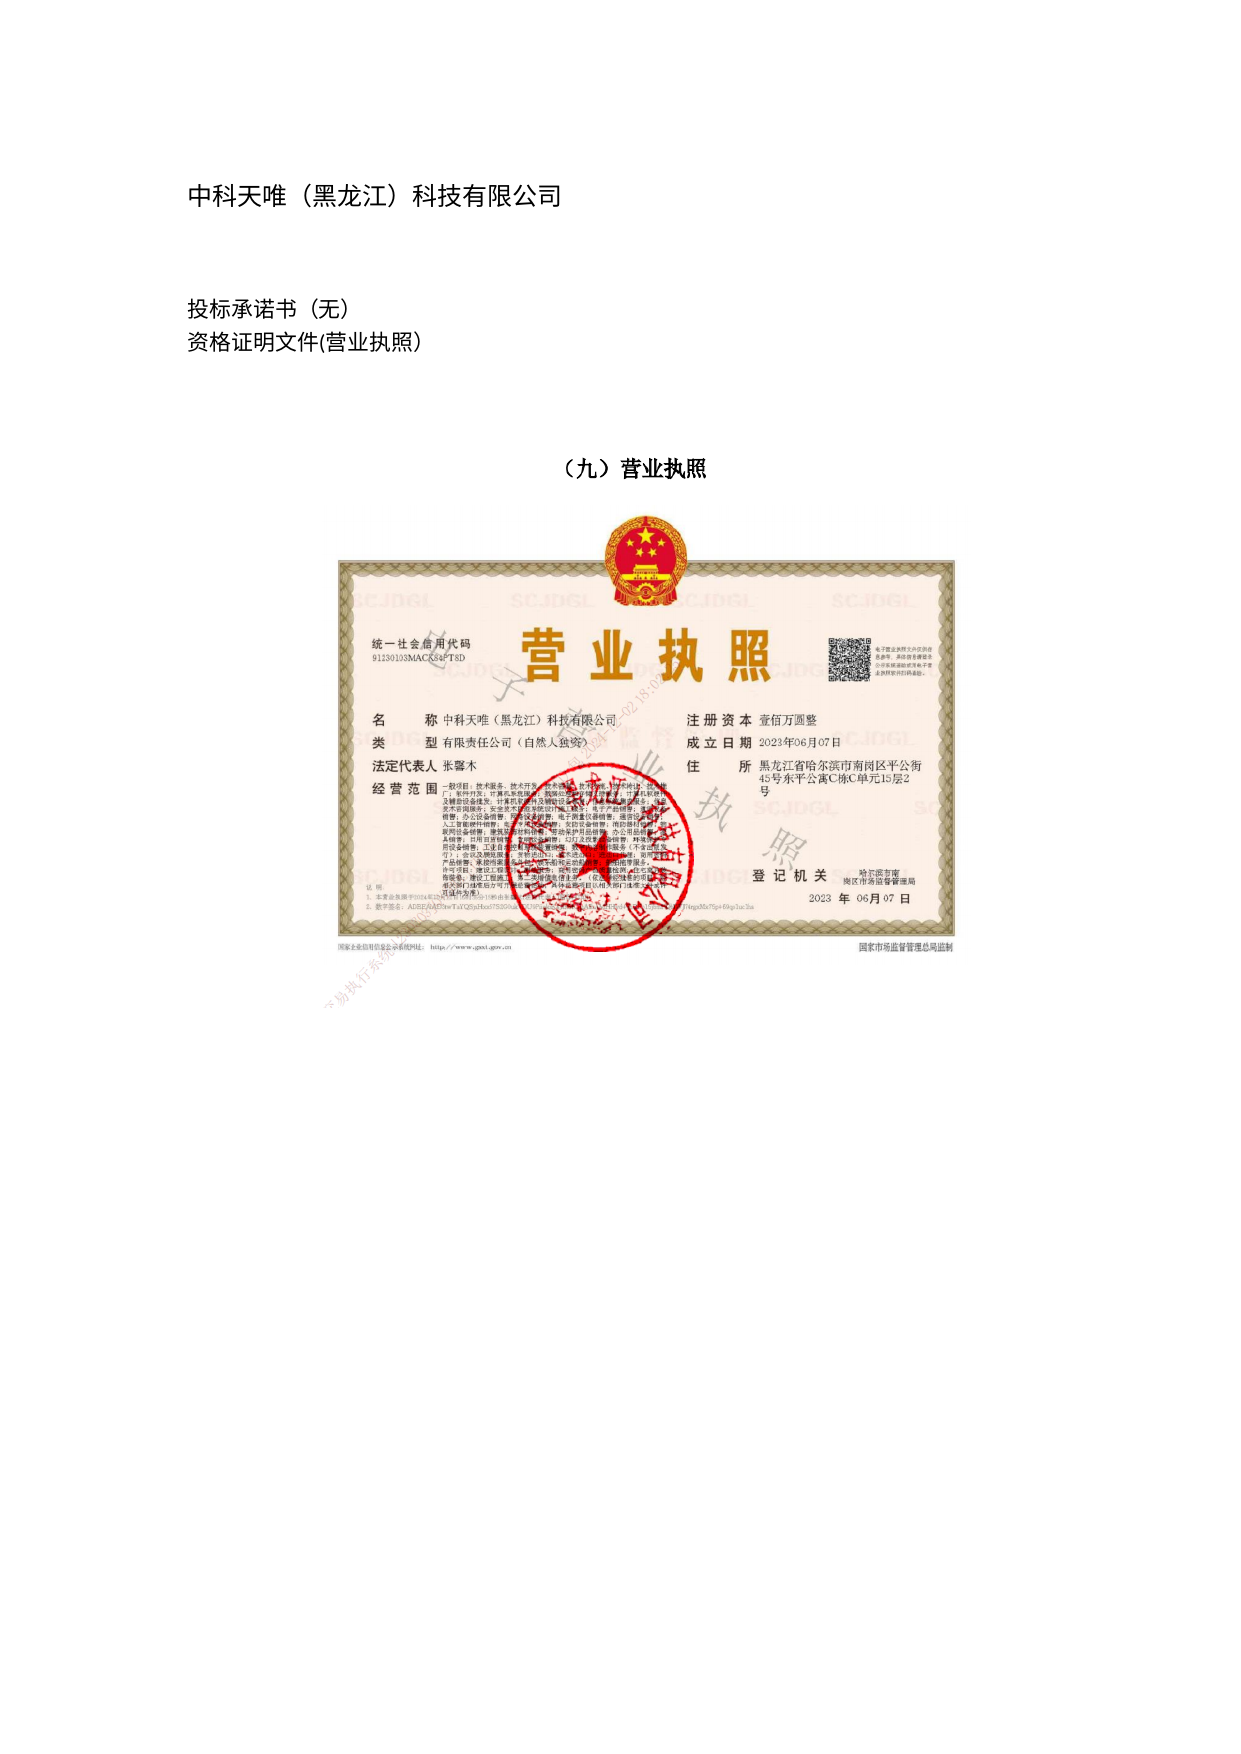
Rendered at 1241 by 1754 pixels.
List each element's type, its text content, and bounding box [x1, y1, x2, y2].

picture [187, 389, 1052, 1008]
text 中科天唯（黑龙江）科技有限公司 [187, 162, 1053, 227]
text 资格证明文件(营业执照） [187, 324, 1053, 357]
text 投标承诺书（无） [187, 292, 1053, 324]
